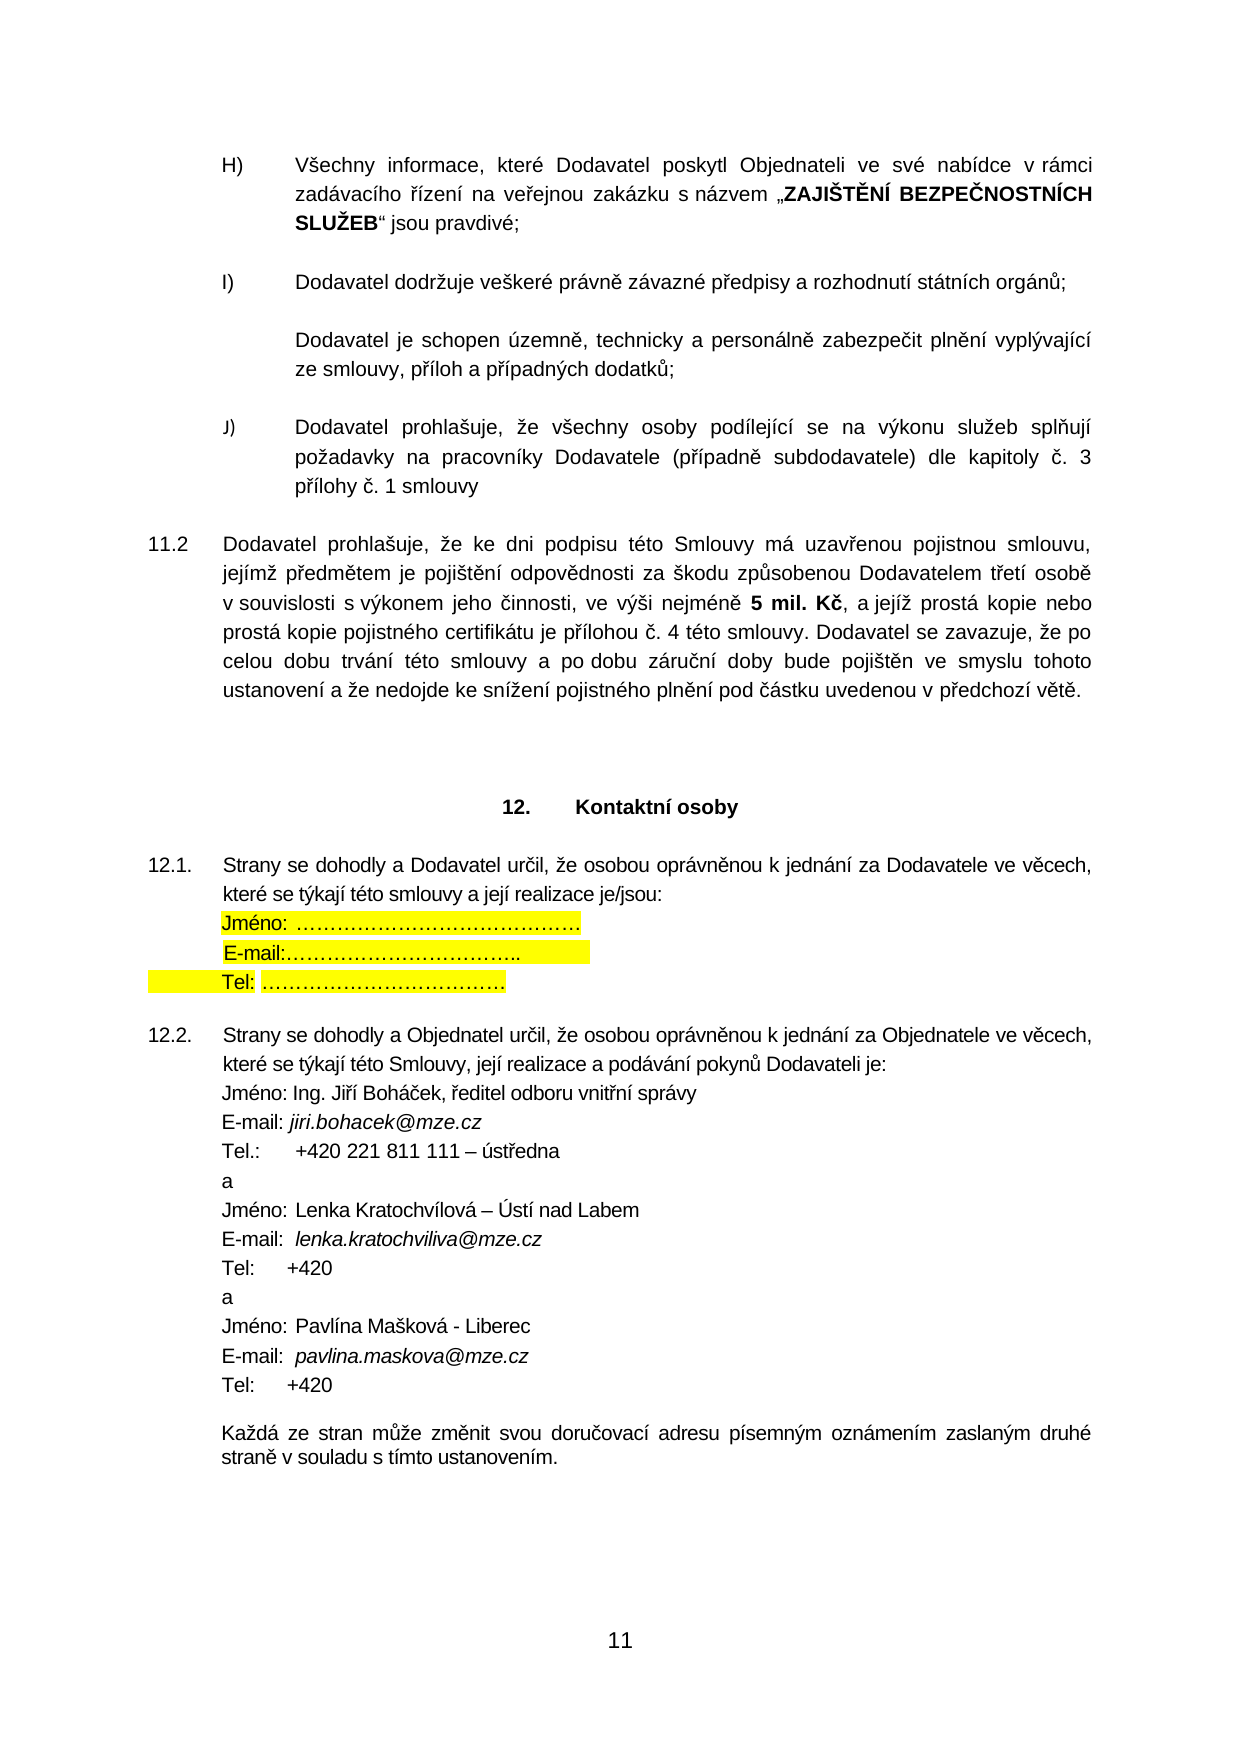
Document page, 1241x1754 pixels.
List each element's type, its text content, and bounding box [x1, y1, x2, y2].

subtitle E-mail: pavlina.maskova@mze.cz [148, 1338, 1092, 1367]
subtitle Jméno: Ing. Jiří Boháček, ředitel odboru vnitřní správy [148, 1076, 1092, 1105]
subtitle 12.1. Strany se dohodly a Dodavatel určil, že osobou oprávněnou k jednání za Dodavatele ve věcech, které se týkají této smlouvy a její realizace je/jsou: [148, 848, 1092, 906]
text 11.2 Dodavatel prohlašuje, že ke dni podpisu této Smlouvy má uzavřenou pojistnou smlouvu, jejímž předmětem je pojištění odpovědnosti za škodu způsobenou Dodavatelem třetí osobě v souvislosti s výkonem jeho činnosti, ve výši nejméně 5 mil. Kč, a jejíž prostá kopie nebo prostá kopie pojistného certifikátu je přílohou č. 4 této smlouvy. Dodavatel se zavazuje, že po celou dobu trvání této smlouvy a po dobu záruční doby bude pojištěn ve smyslu tohoto ustanovení a že nedojde ke snížení pojistného plnění pod částku uvedenou v předchozí větě. [148, 527, 1092, 702]
subtitle Tel: +420 [148, 1251, 1092, 1280]
subtitle Tel: ……………………………… [148, 964, 1092, 993]
text Každá ze stran může změnit svou doručovací adresu písemným oznámením zaslaným druhé straně v souladu s tímto ustanovením. [221, 1421, 1092, 1468]
subtitle E-mail:…………………………….. [148, 935, 1092, 964]
subtitle a [148, 1163, 1092, 1192]
text 12. Kontaktní osoby [148, 789, 1092, 818]
text I) Dodavatel dodržuje veškeré právně závazné předpisy a rozhodnutí státních orgánů; [221, 264, 1092, 293]
subtitle Jméno: Pavlína Mašková - Liberec [148, 1309, 1092, 1338]
subtitle Tel.: +420 221 811 111 – ústředna [148, 1134, 1092, 1163]
subtitle E-mail: jiri.bohacek@mze.cz [148, 1105, 1092, 1134]
text J) Dodavatel prohlašuje, že všechny osoby podílející se na výkonu služeb splňují požadavky na pracovníky Dodavatele (případně subdodavatele) dle kapitoly č. 3 přílohy č. 1 smlouvy [223, 410, 1092, 498]
subtitle a [148, 1280, 1092, 1309]
subtitle Jméno: Lenka Kratochvílová – Ústí nad Labem [148, 1192, 1092, 1222]
subtitle Tel: +420 [148, 1367, 1092, 1397]
subtitle Jméno: …………………………………… [148, 906, 1092, 935]
text H) Všechny informace, které Dodavatel poskytl Objednateli ve své nabídce v rámci zadávacího řízení na veřejnou zakázku s názvem „ZAJIŠTĚNÍ BEZPEČNOSTNÍCH SLUŽEB“ jsou pravdivé; [221, 148, 1092, 235]
subtitle 12.2. Strany se dohodly a Objednatel určil, že osobou oprávněnou k jednání za Objednatele ve věcech, které se týkají této Smlouvy, její realizace a podávání pokynů Dodavateli je: [148, 1017, 1092, 1076]
text Dodavatel je schopen územně, technicky a personálně zabezpečit plnění vyplývající ze smlouvy, příloh a případných dodatků; [295, 323, 1092, 381]
subtitle E-mail: lenka.kratochviliva@mze.cz [148, 1222, 1092, 1251]
